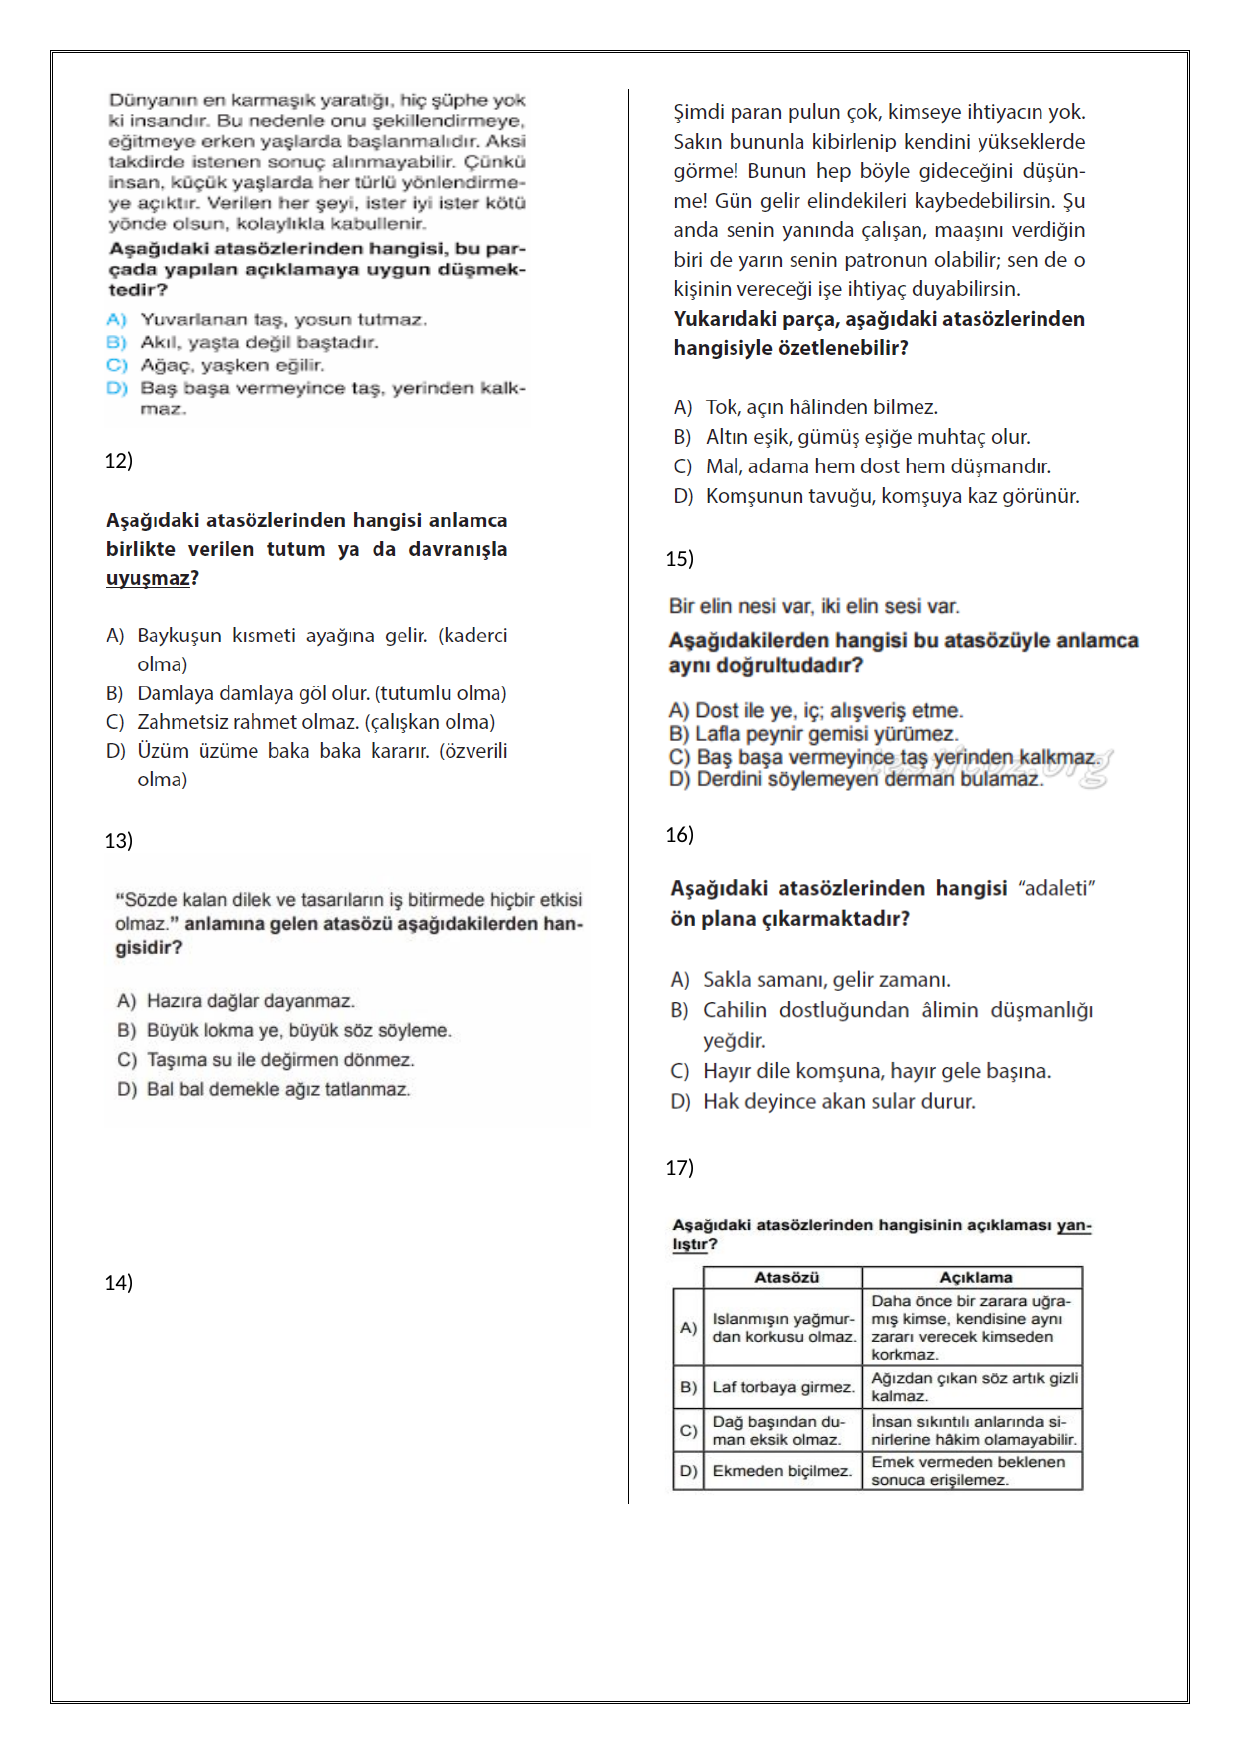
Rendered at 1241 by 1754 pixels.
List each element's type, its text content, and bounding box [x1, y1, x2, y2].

picture [664, 866, 1104, 1135]
text 15) [664, 544, 1152, 573]
text 17) [664, 1153, 1152, 1181]
picture [664, 1200, 1104, 1503]
picture [664, 591, 1154, 801]
text 14) [103, 1268, 591, 1296]
picture [103, 853, 591, 1128]
text 16) [664, 820, 1152, 848]
picture [103, 493, 546, 807]
text 13) [103, 826, 591, 853]
text 12) [103, 447, 591, 474]
picture [664, 88, 1102, 526]
picture [103, 88, 532, 428]
